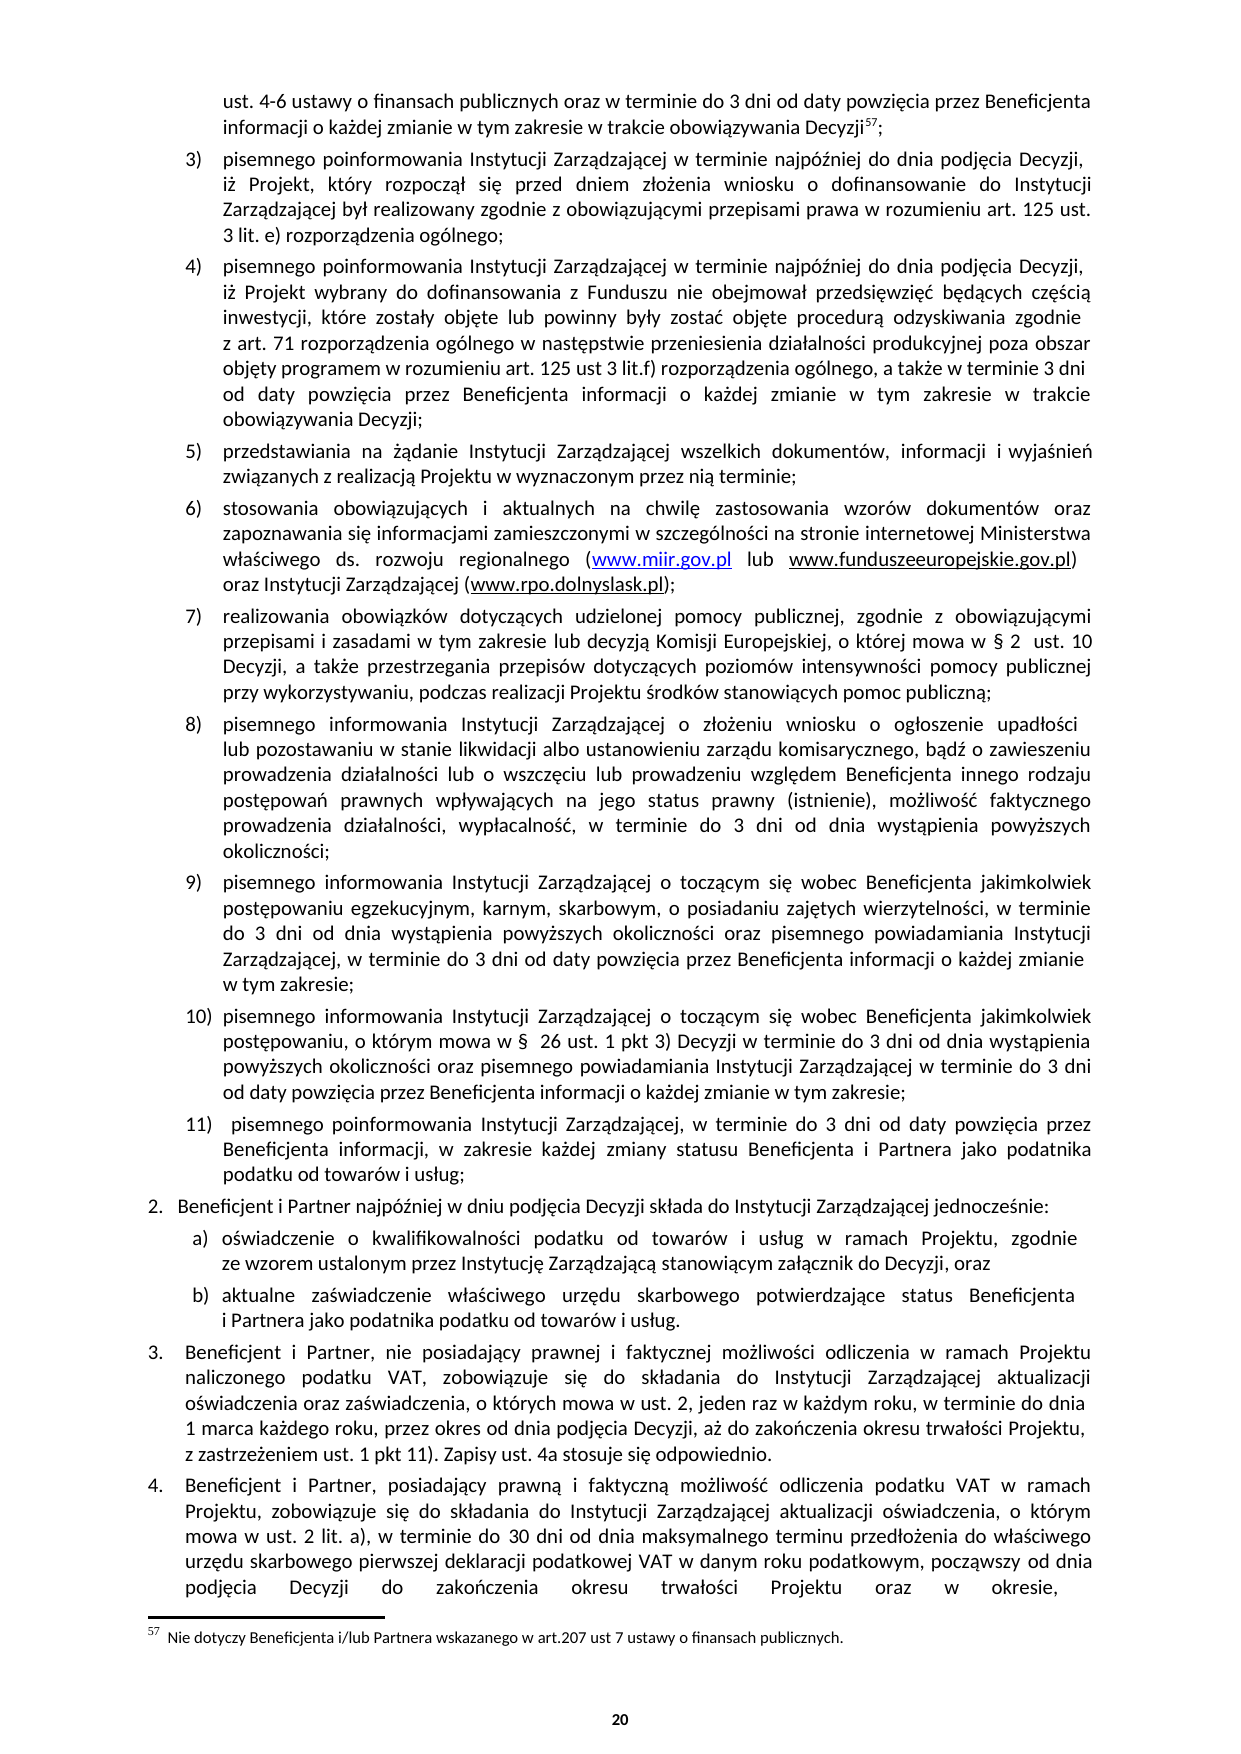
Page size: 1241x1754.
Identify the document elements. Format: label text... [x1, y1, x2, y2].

list stosowania obowiązujących i aktualnych na chwilę zastosowania wzorów dokumentów oraz zapoznawania się informacjami zamieszczonymi w szczególności na stronie internetowej Ministerstwa właściwego ds. rozwoju regionalnego (www.miir.gov.pl lub www.funduszeeuropejskie.gov.pl) oraz Instytucji Zarządzającej (www.rpo.dolnyslask.pl); [185, 495, 1092, 597]
list Beneficjent i Partner, nie posiadający prawnej i faktycznej możliwości odliczenia w ramach Projektu naliczonego podatku VAT, zobowiązuje się do składania do Instytucji Zarządzającej aktualizacji oświadczenia oraz zaświadczenia, o których mowa w ust. 2, jeden raz w każdym roku, w terminie do dnia 1 marca każdego roku, przez okres od dnia podjęcia Decyzji, aż do zakończenia okresu trwałości Projektu, z zastrzeżeniem ust. 1 pkt 11). Zapisy ust. 4a stosuje się odpowiednio. [148, 1339, 1092, 1466]
list pisemnego poinformowania Instytucji Zarządzającej w terminie najpóźniej do dnia podjęcia Decyzji, iż Projekt, który rozpoczął się przed dniem złożenia wniosku o dofinansowanie do Instytucji Zarządzającej był realizowany zgodnie z obowiązującymi przepisami prawa w rozumieniu art. 125 ust. 3 lit. e) rozporządzenia ogólnego; [185, 146, 1092, 247]
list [148, 1472, 1092, 1599]
list przedstawiania na żądanie Instytucji Zarządzającej wszelkich dokumentów, informacji i wyjaśnień związanych z realizacją Projektu w wyznaczonym przez nią terminie; [185, 438, 1092, 489]
list pisemnego poinformowania Instytucji Zarządzającej w terminie najpóźniej do dnia podjęcia Decyzji, iż Projekt wybrany do dofinansowania z Funduszu nie obejmował przedsięwzięć będących częścią inwestycji, które zostały objęte lub powinny były zostać objęte procedurą odzyskiwania zgodnie z art. 71 rozporządzenia ogólnego w następstwie przeniesienia działalności produkcyjnej poza obszar objęty programem w rozumieniu art. 125 ust 3 lit.f) rozporządzenia ogólnego, a także w terminie 3 dni od daty powzięcia przez Beneficjenta informacji o każdej zmianie w tym zakresie w trakcie obowiązywania Decyzji; [185, 254, 1092, 432]
list realizowania obowiązków dotyczących udzielonej pomocy publicznej, zgodnie z obowiązującymi przepisami i zasadami w tym zakresie lub decyzją Komisji Europejskiej, o której mowa w § 2 ust. 10 Decyzji, a także przestrzegania przepisów dotyczących poziomów intensywności pomocy publicznej przy wykorzystywaniu, podczas realizacji Projektu środków stanowiących pomoc publiczną; [185, 603, 1092, 704]
list pisemnego informowania Instytucji Zarządzającej o toczącym się wobec Beneficjenta jakimkolwiek postępowaniu egzekucyjnym, karnym, skarbowym, o posiadaniu zajętych wierzytelności, w terminie do 3 dni od dnia wystąpienia powyższych okoliczności oraz pisemnego powiadamiania Instytucji Zarządzającej, w terminie do 3 dni od daty powzięcia przez Beneficjenta informacji o każdej zmianie w tym zakresie; [185, 869, 1092, 997]
list pisemnego informowania Instytucji Zarządzającej o toczącym się wobec Beneficjenta jakimkolwiek postępowaniu, o którym mowa w § 26 ust. 1 pkt 3) Decyzji w terminie do 3 dni od dnia wystąpienia powyższych okoliczności oraz pisemnego powiadamiania Instytucji Zarządzającej w terminie do 3 dni od daty powzięcia przez Beneficjenta informacji o każdej zmianie w tym zakresie; [185, 1003, 1092, 1104]
list aktualne zaświadczenie właściwego urzędu skarbowego potwierdzające status Beneficjenta i Partnera jako podatnika podatku od towarów i usług. [192, 1282, 1092, 1333]
list pisemnego informowania Instytucji Zarządzającej o złożeniu wniosku o ogłoszenie upadłości lub pozostawaniu w stanie likwidacji albo ustanowieniu zarządu komisarycznego, bądź o zawieszeniu prowadzenia działalności lub o wszczęciu lub prowadzeniu względem Beneficjenta innego rodzaju postępowań prawnych wpływających na jego status prawny (istnienie), możliwość faktycznego prowadzenia działalności, wypłacalność, w terminie do 3 dni od dnia wystąpienia powyższych okoliczności; [185, 711, 1092, 863]
list pisemnego poinformowania Instytucji Zarządzającej, w terminie do 3 dni od daty powzięcia przez Beneficjenta informacji, w zakresie każdej zmiany statusu Beneficjenta i Partnera jako podatnika podatku od towarów i usług; [185, 1111, 1092, 1187]
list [185, 89, 1092, 139]
list Beneficjent i Partner najpóźniej w dniu podjęcia Decyzji składa do Instytucji Zarządzającej jednocześnie: [148, 1193, 1092, 1219]
list oświadczenie o kwalifikowalności podatku od towarów i usług w ramach Projektu, zgodnie ze wzorem ustalonym przez Instytucję Zarządzającą stanowiącym załącznik do Decyzji, oraz [192, 1225, 1092, 1276]
